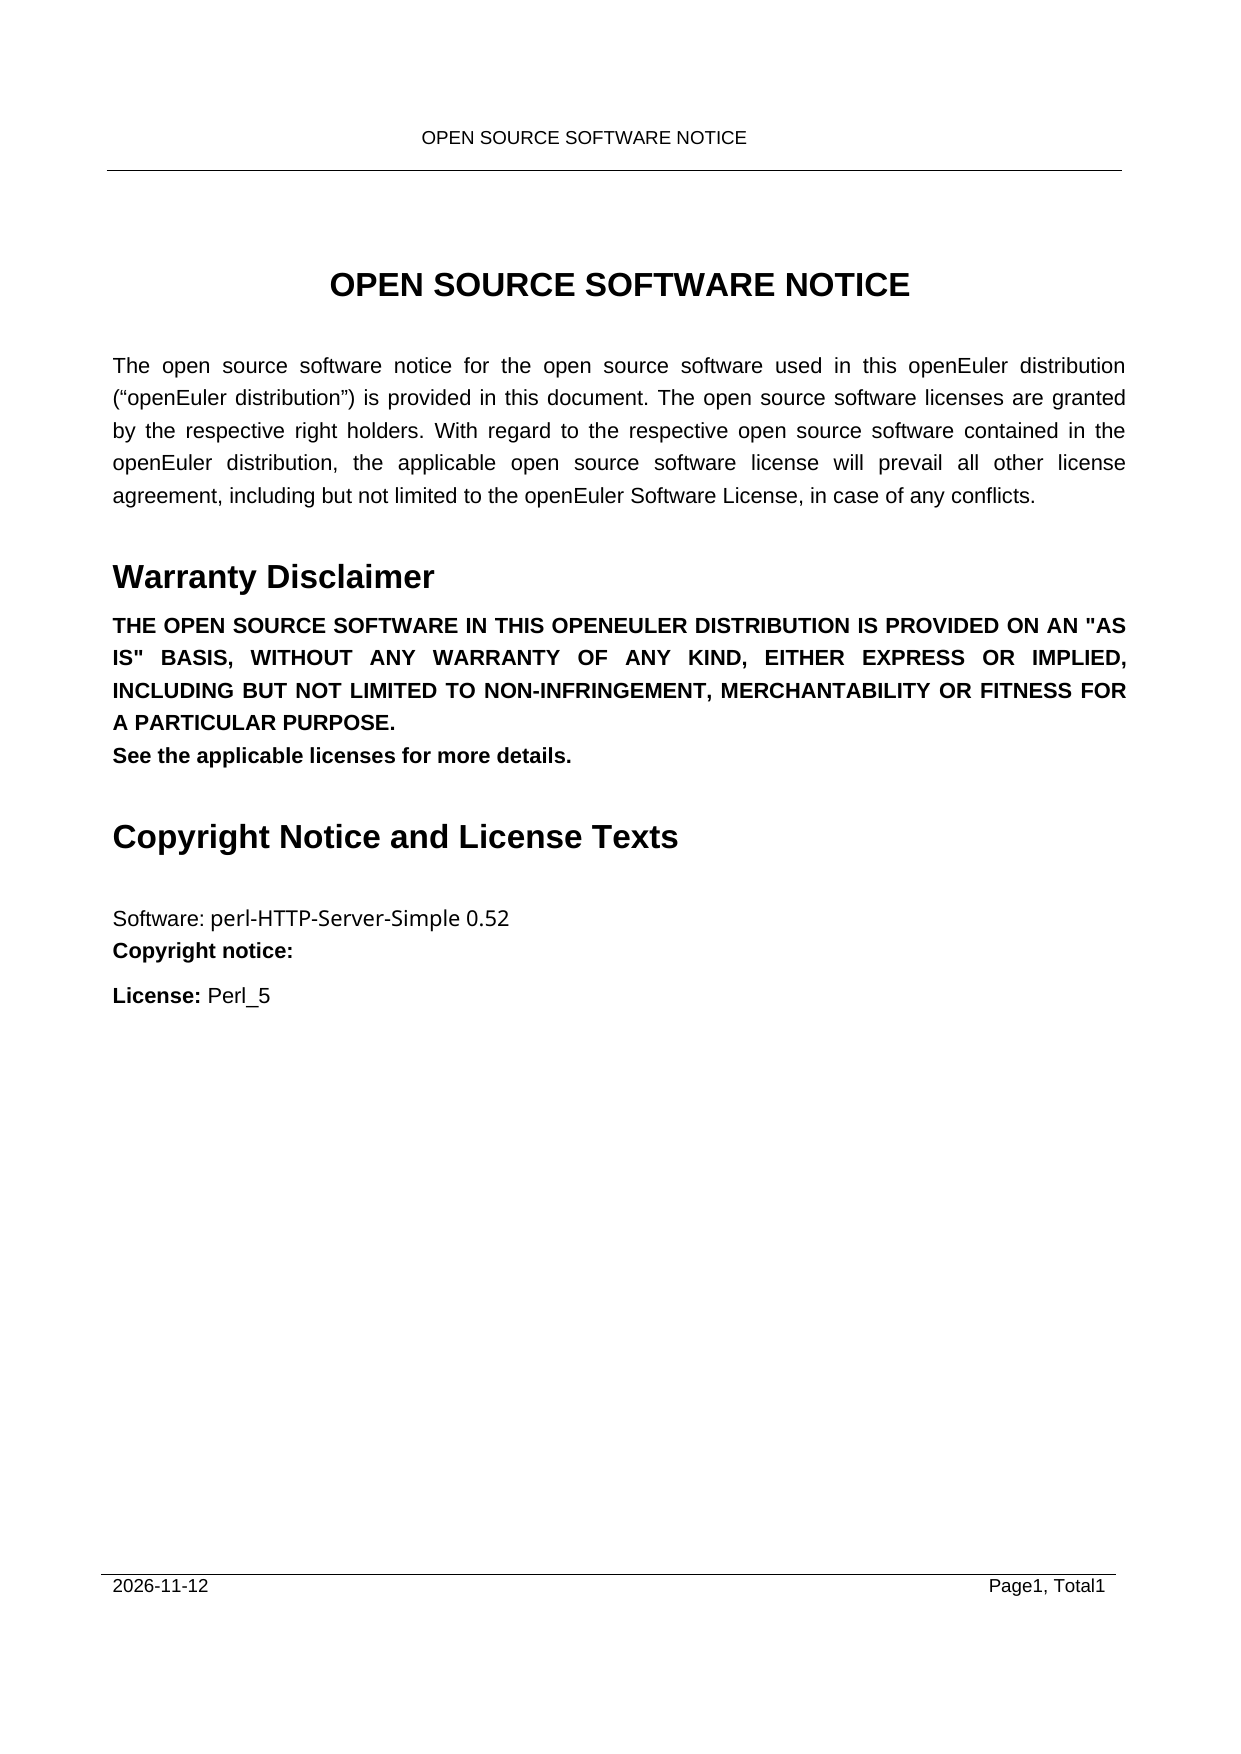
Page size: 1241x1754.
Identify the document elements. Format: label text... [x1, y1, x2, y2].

text OPEN SOURCE SOFTWARE NOTICE [112, 251, 1128, 316]
text THE OPEN SOURCE SOFTWARE IN THIS OPENEULER DISTRIBUTION IS PROVIDED ON AN "AS IS" BASIS, WITHOUT ANY WARRANTY OF ANY KIND, EITHER EXPRESS OR IMPLIED, INCLUDING BUT NOT LIMITED TO NON-INFRINGEMENT, MERCHANTABILITY OR FITNESS FOR A PARTICULAR PURPOSE. See the applicable licenses for more details. [112, 609, 1128, 771]
text Warranty Disclaimer [112, 544, 1128, 609]
text The open source software notice for the open source software used in this openEuler distribution (“openEuler distribution”) is provided in this document. The open source software licenses are granted by the respective right holders. With regard to the respective open source software contained in the openEuler distribution, the applicable open source software license will prevail all other license agreement, including but not limited to the openEuler Software License, in case of any conflicts. [112, 349, 1128, 511]
text Software: perl-HTTP-Server-Simple 0.52 [112, 901, 1128, 934]
text Copyright Notice and License Texts [112, 804, 1128, 869]
text License: Perl_5 [112, 979, 1128, 1109]
text Copyright notice: [112, 934, 1128, 966]
